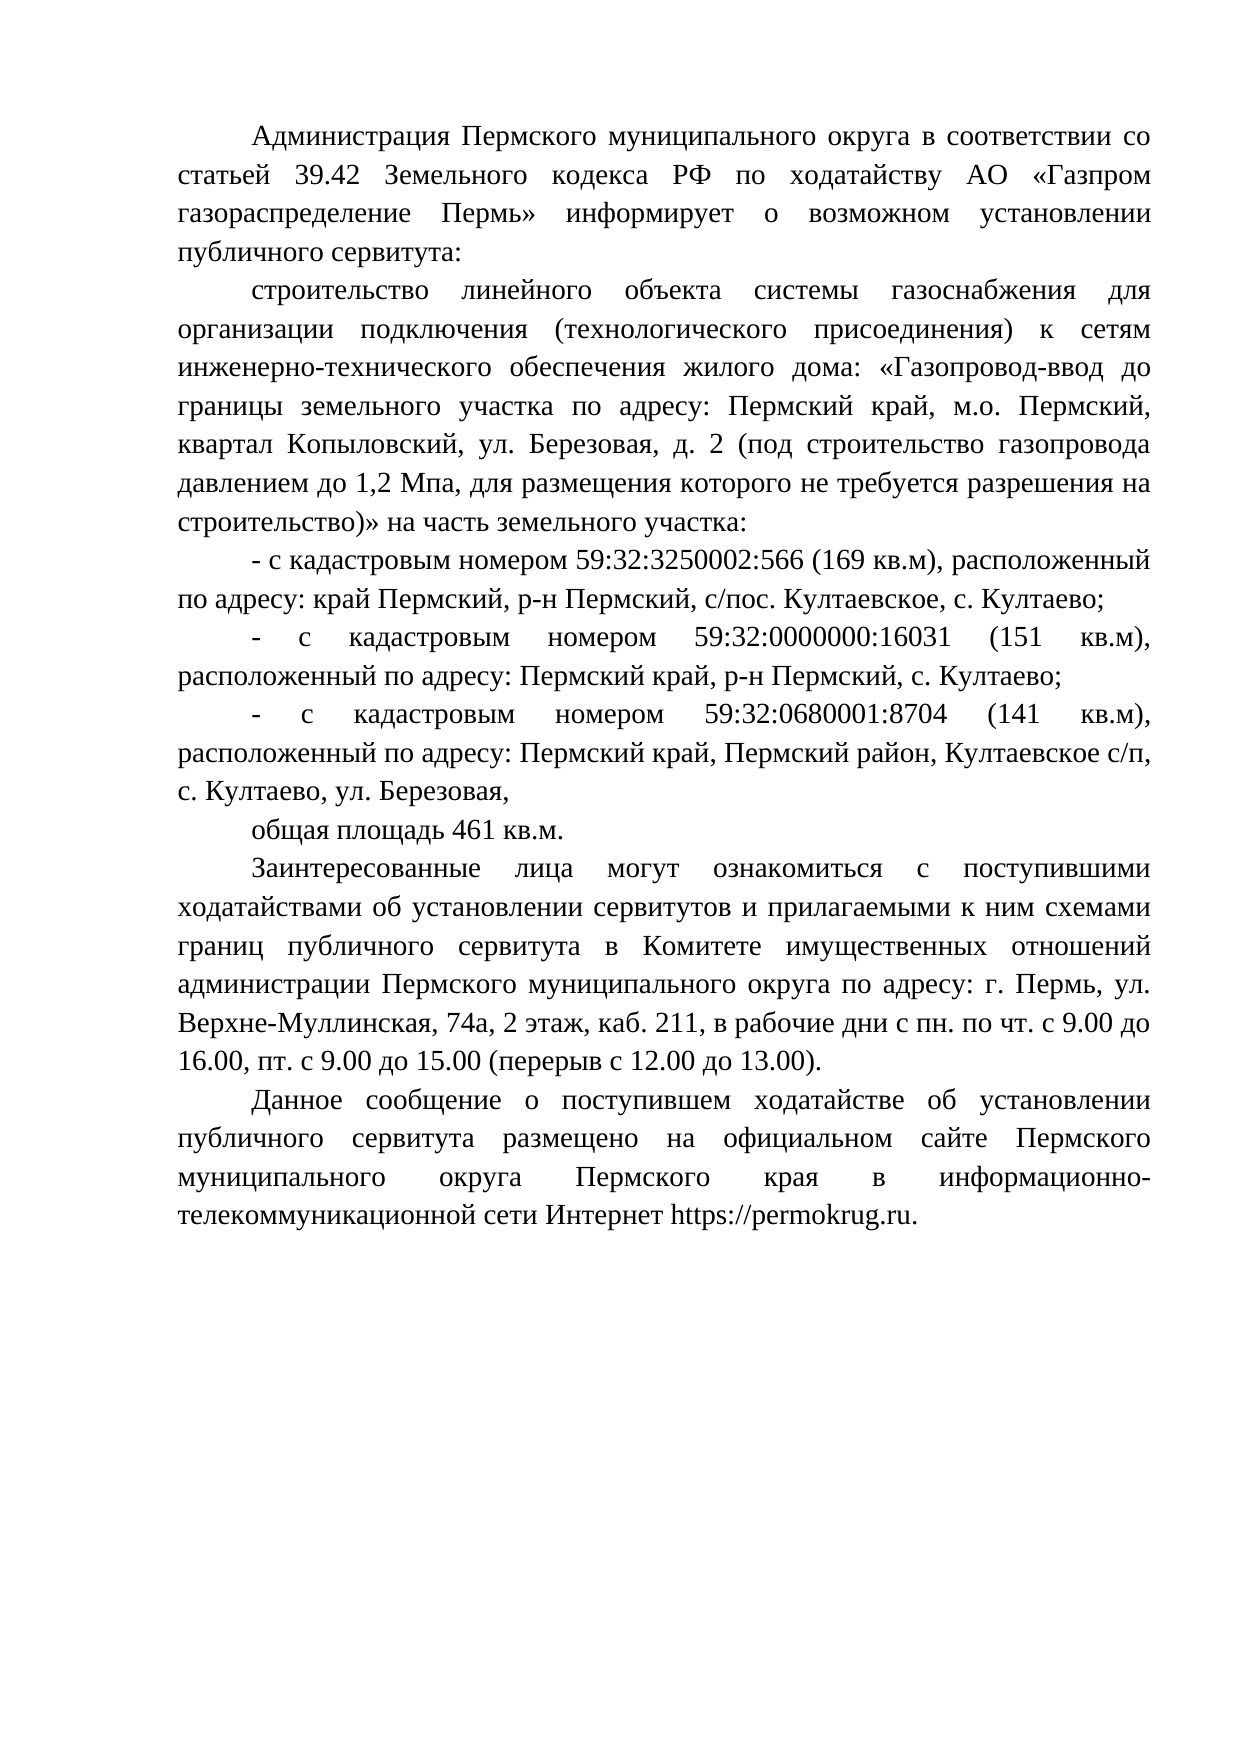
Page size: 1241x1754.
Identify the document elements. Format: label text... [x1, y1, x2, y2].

text - с кадастровым номером 59:32:0680001:8704 (141 кв.м), расположенный по адресу: Пермский край, Пермский район, Култаевское с/п, с. Култаево, ул. Березовая, [177, 696, 1152, 807]
text - с кадастровым номером 59:32:0000000:16031 (151 кв.м), расположенный по адресу: Пермский край, р-н Пермский, с. Култаево; [177, 619, 1152, 691]
text - с кадастровым номером 59:32:3250002:566 (169 кв.м), расположенный по адресу: край Пермский, р-н Пермский, с/пос. Култаевское, с. Култаево; [177, 542, 1152, 614]
text общая площадь 461 кв.м. [177, 812, 1152, 846]
text Заинтересованные лица могут ознакомиться с поступившими ходатайствами об установлении сервитутов и прилагаемыми к ним схемами границ публичного сервитута в Комитете имущественных отношений администрации Пермского муниципального округа по адресу: г. Пермь, ул. Верхне-Муллинская, 74а, 2 этаж, каб. 211, в рабочие дни с пн. по чт. с 9.00 до 16.00, пт. с 9.00 до 15.00 (перерыв с 12.00 до 13.00). [177, 851, 1152, 1077]
text строительство линейного объекта системы газоснабжения для организации подключения (технологического присоединения) к сетям инженерно-технического обеспечения жилого дома: «Газопровод-ввод до границы земельного участка по адресу: Пермский край, м.о. Пермский, квартал Копыловский, ул. Березовая, д. 2 (под строительство газопровода давлением до 1,2 Мпа, для размещения которого не требуется разрешения на строительство)» на часть земельного участка: [177, 272, 1152, 537]
text Администрация Пермского муниципального округа в соответствии со статьей 39.42 Земельного кодекса РФ по ходатайству АО «Газпром газораспределение Пермь» информирует о возможном установлении публичного сервитута: [177, 118, 1152, 267]
text Данное сообщение о поступившем ходатайстве об установлении публичного сервитута размещено на официальном сайте Пермского муниципального округа Пермского края в информационно-телекоммуникационной сети Интернет https://permokrug.ru. [177, 1082, 1152, 1231]
